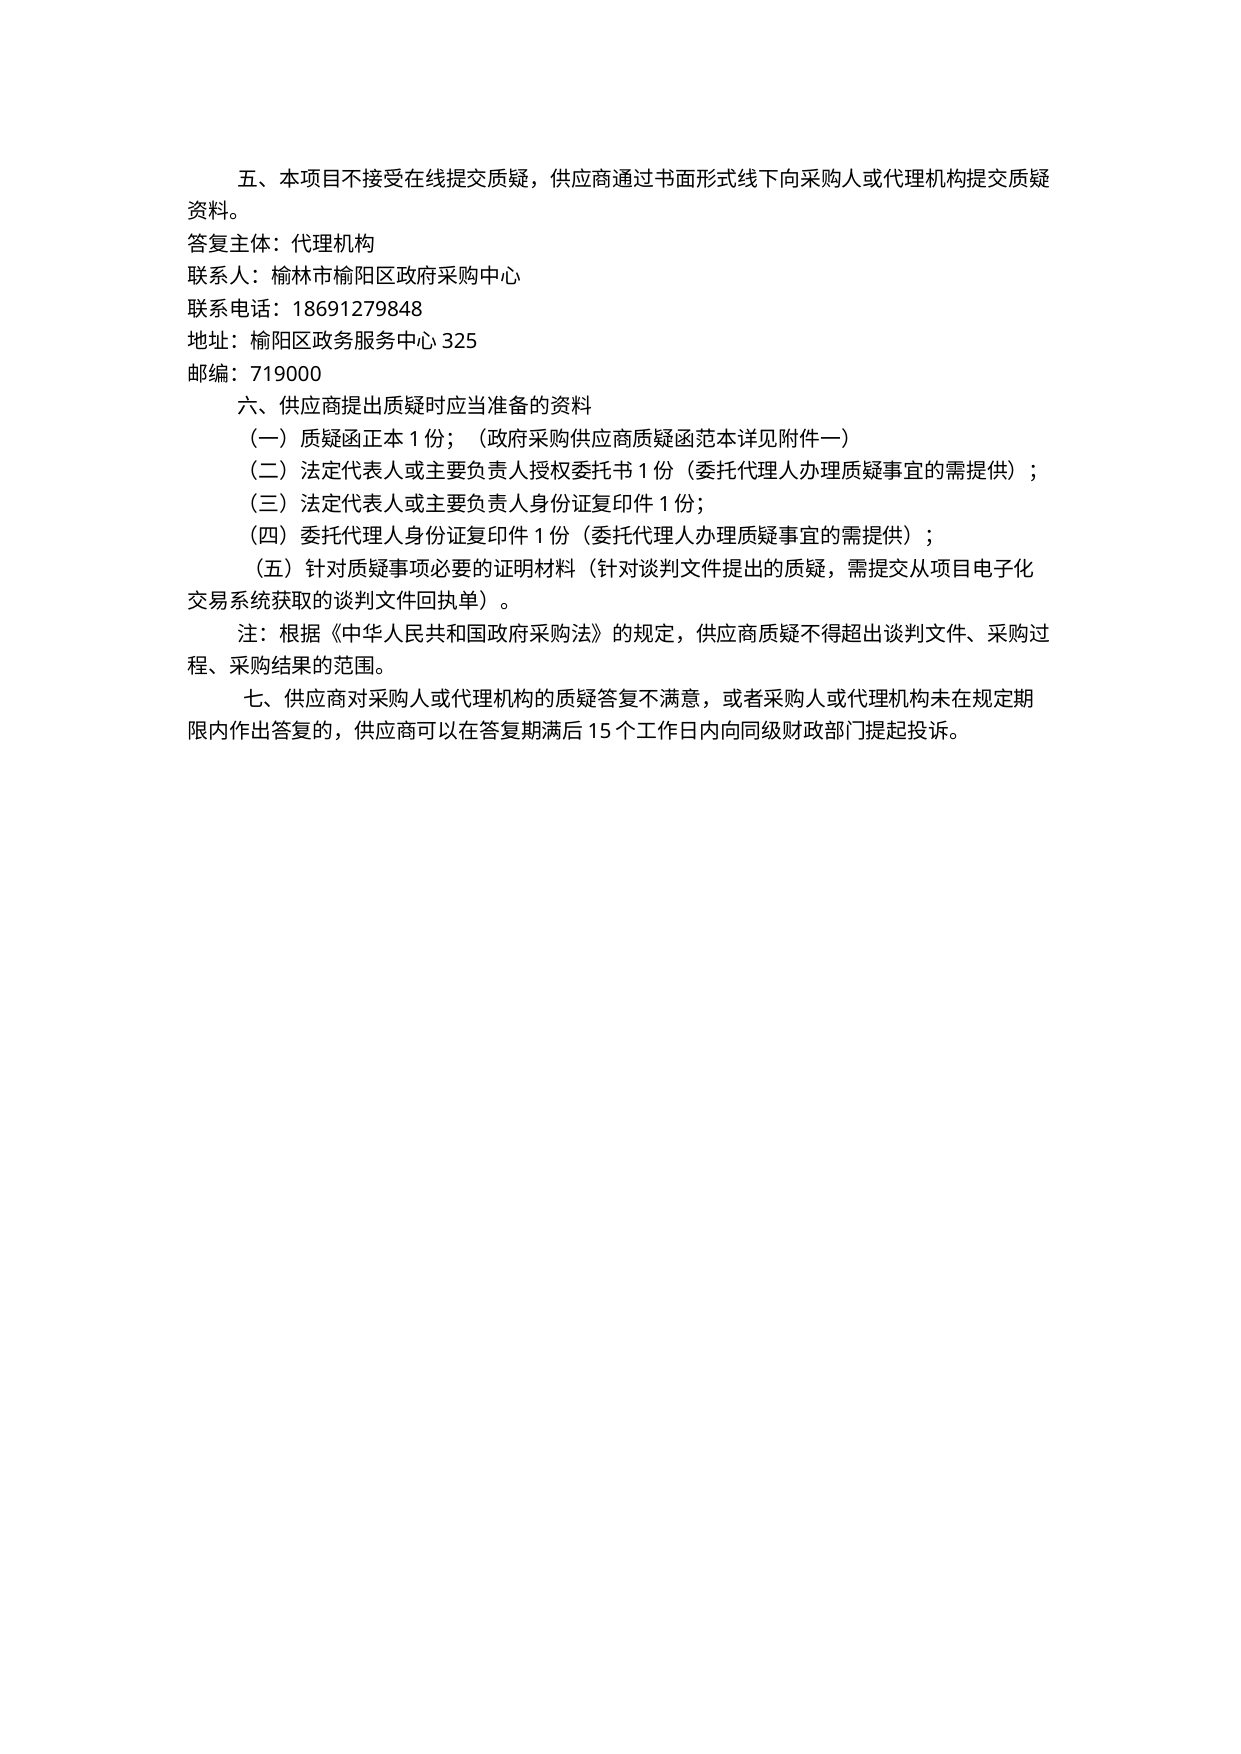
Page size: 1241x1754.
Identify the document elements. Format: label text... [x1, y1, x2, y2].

text 七、供应商对采购人或代理机构的质疑答复不满意，或者采购人或代理机构未在规定期限内作出答复的，供应商可以在答复期满后15个工作日内向同级财政部门提起投诉。 [187, 682, 1053, 747]
text 联系人：榆林市榆阳区政府采购中心 [187, 259, 1053, 292]
text 联系电话：18691279848 [187, 292, 1053, 324]
text （五）针对质疑事项必要的证明材料（针对谈判文件提出的质疑，需提交从项目电子化交易系统获取的谈判文件回执单）。 [187, 552, 1053, 617]
text （一）质疑函正本1份；（政府采购供应商质疑函范本详见附件一） [187, 422, 1053, 454]
text 地址：榆阳区政务服务中心325 [187, 324, 1053, 357]
text 邮编：719000 [187, 357, 1053, 389]
text （三）法定代表人或主要负责人身份证复印件1份； [187, 487, 1053, 519]
text 五、本项目不接受在线提交质疑，供应商通过书面形式线下向采购人或代理机构提交质疑资料。 [187, 162, 1053, 227]
text 注：根据《中华人民共和国政府采购法》的规定，供应商质疑不得超出谈判文件、采购过程、采购结果的范围。 [187, 617, 1053, 682]
text 六、供应商提出质疑时应当准备的资料 [187, 389, 1053, 422]
text （二）法定代表人或主要负责人授权委托书1份（委托代理人办理质疑事宜的需提供）； [187, 454, 1053, 487]
text （四）委托代理人身份证复印件1份（委托代理人办理质疑事宜的需提供）； [187, 519, 1053, 552]
text 答复主体：代理机构 [187, 227, 1053, 259]
